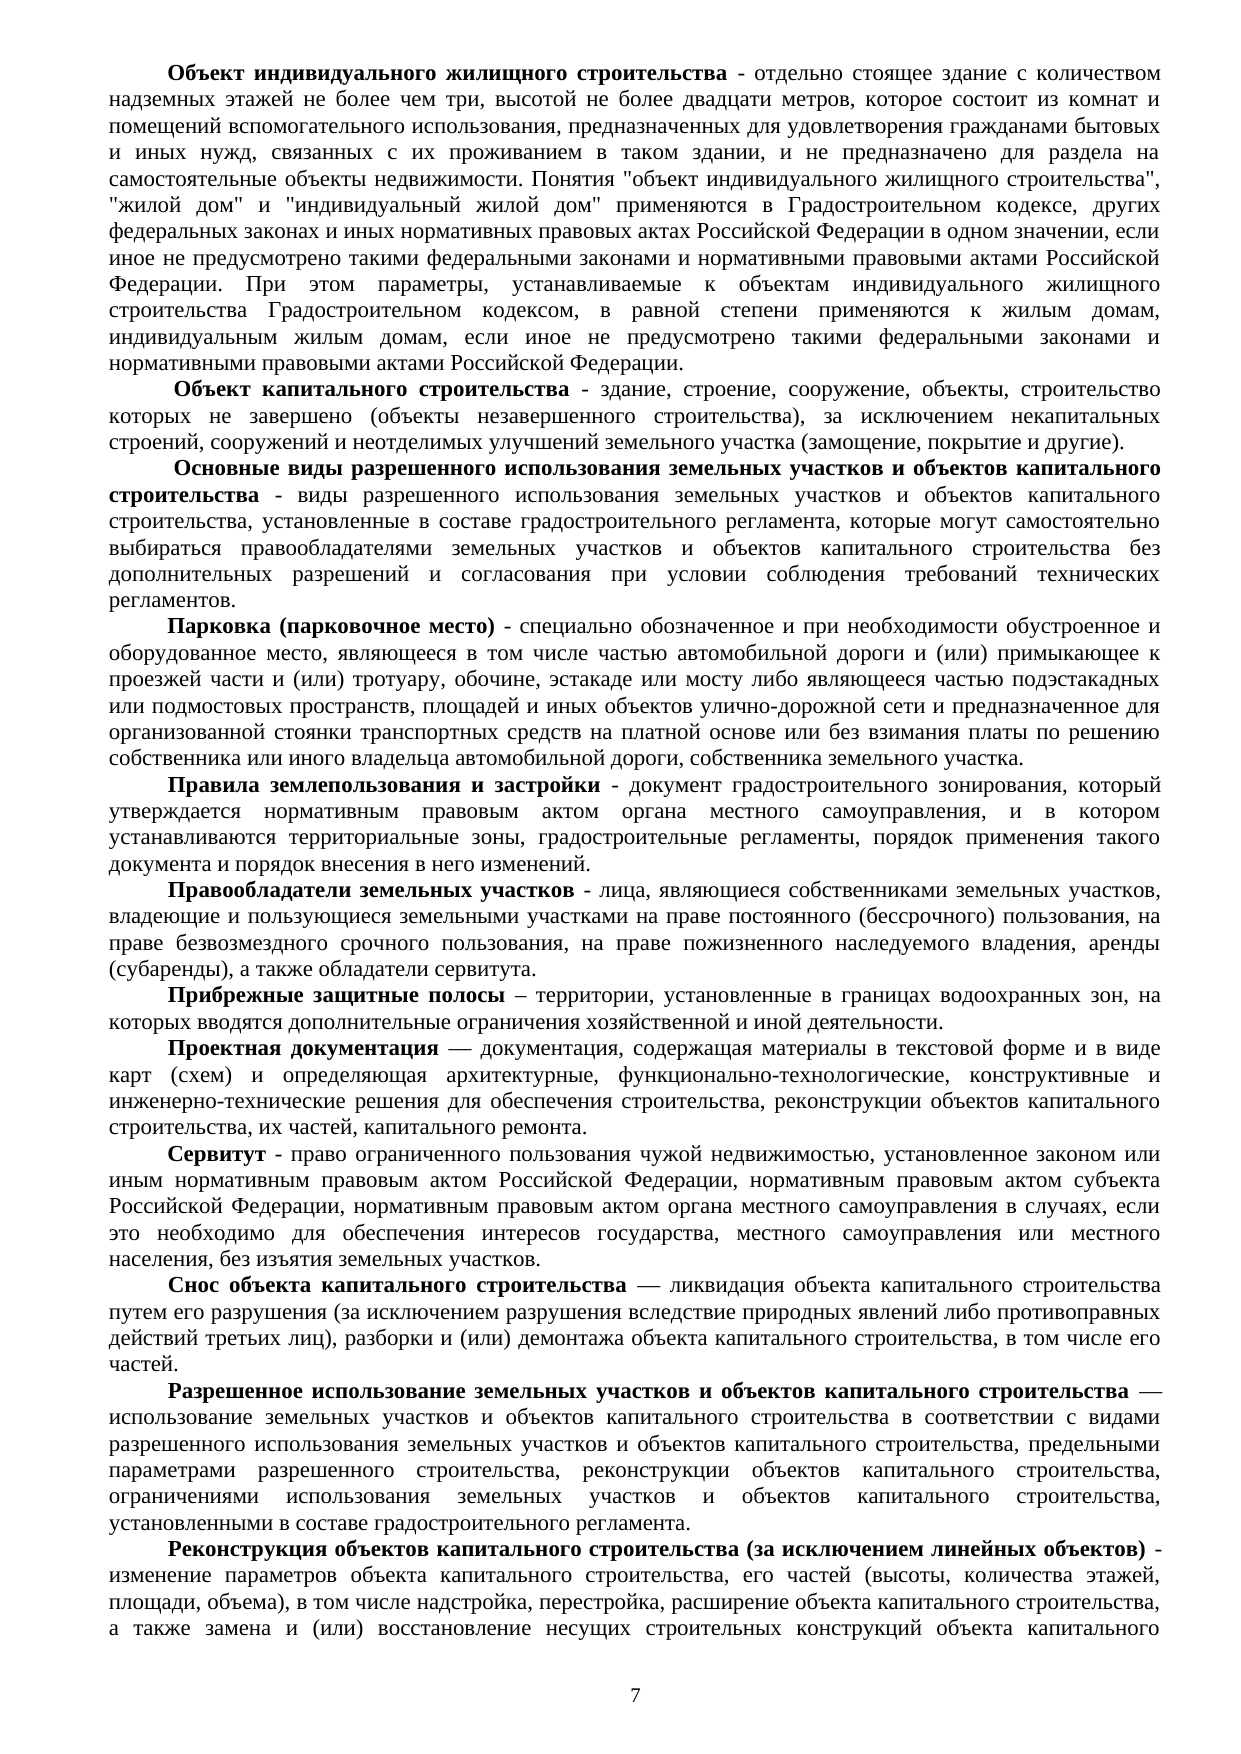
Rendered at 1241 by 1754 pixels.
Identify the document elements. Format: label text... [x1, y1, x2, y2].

text Разрешенное использование земельных участков и объектов капитального строительства — использование земельных участков и объектов капитального строительства в соответствии с видами разрешенного использования земельных участков и объектов капитального строительства, предельными параметрами разрешенного строительства, реконструкции объектов капитального строительства, ограничениями использования земельных участков и объектов капитального строительства, установленными в составе градостроительного регламента. [109, 1377, 1162, 1535]
text Сервитут - право ограниченного пользования чужой недвижимостью, установленное законом или иным нормативным правовым актом Российской Федерации, нормативным правовым актом субъекта Российской Федерации, нормативным правовым актом органа местного самоуправления в случаях, если это необходимо для обеспечения интересов государства, местного самоуправления или местного населения, без изъятия земельных участков. [109, 1140, 1162, 1271]
text Парковка (парковочное место) - специально обозначенное и при необходимости обустроенное и оборудованное место, являющееся в том числе частью автомобильной дороги и (или) примыкающее к проезжей части и (или) тротуару, обочине, эстакаде или мосту либо являющееся частью подэстакадных или подмостовых пространств, площадей и иных объектов улично-дорожной сети и предназначенное для организованной стоянки транспортных средств на платной основе или без взимания платы по решению собственника или иного владельца автомобильной дороги, собственника земельного участка. [109, 613, 1162, 771]
text Основные виды разрешенного использования земельных участков и объектов капитального строительства - виды разрешенного использования земельных участков и объектов капитального строительства, установленные в составе градостроительного регламента, которые могут самостоятельно выбираться правообладателями земельных участков и объектов капитального строительства без дополнительных разрешений и согласования при условии соблюдения требований технических регламентов. [109, 454, 1162, 613]
text Объект капитального строительства - здание, строение, сооружение, объекты, строительство которых не завершено (объекты незавершенного строительства), за исключением некапитальных строений, сооружений и неотделимых улучшений земельного участка (замощение, покрытие и другие). [109, 375, 1162, 454]
text Правила землепользования и застройки - документ градостроительного зонирования, который утверждается нормативным правовым актом органа местного самоуправления, и в котором устанавливаются территориальные зоны, градостроительные регламенты, порядок применения такого документа и порядок внесения в него изменений. [109, 771, 1162, 876]
text Правообладатели земельных участков - лица, являющиеся собственниками земельных участков, владеющие и пользующиеся земельными участками на праве постоянного (бессрочного) пользования, на праве безвозмездного срочного пользования, на праве пожизненного наследуемого владения, аренды (субаренды), а также обладатели сервитута. [109, 876, 1162, 982]
text Объект индивидуального жилищного строительства - отдельно стоящее здание с количеством надземных этажей не более чем три, высотой не более двадцати метров, которое состоит из комнат и помещений вспомогательного использования, предназначенных для удовлетворения гражданами бытовых и иных нужд, связанных с их проживанием в таком здании, и не предназначено для раздела на самостоятельные объекты недвижимости. Понятия "объект индивидуального жилищного строительства", "жилой дом" и "индивидуальный жилой дом" применяются в Градостроительном кодексе, других федеральных законах и иных нормативных правовых актах Российской Федерации в одном значении, если иное не предусмотрено такими федеральными законами и нормативными правовыми актами Российской Федерации. При этом параметры, устанавливаемые к объектам индивидуального жилищного строительства Градостроительном кодексом, в равной степени применяются к жилым домам, индивидуальным жилым домам, если иное не предусмотрено такими федеральными законами и нормативными правовыми актами Российской Федерации. [109, 59, 1162, 375]
text Проектная документация — документация, содержащая материалы в текстовой форме и в виде карт (схем) и определяющая архитектурные, функционально-технологические, конструктивные и инженерно-технические решения для обеспечения строительства, реконструкции объектов капитального строительства, их частей, капитального ремонта. [109, 1034, 1162, 1140]
text Снос объекта капитального строительства — ликвидация объекта капитального строительства путем его разрушения (за исключением разрушения вследствие природных явлений либо противоправных действий третьих лиц), разборки и (или) демонтажа объекта капитального строительства, в том числе его частей. [109, 1271, 1162, 1377]
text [109, 1535, 1162, 1640]
text Прибрежные защитные полосы – территории, установленные в границах водоохранных зон, на которых вводятся дополнительные ограничения хозяйственной и иной деятельности. [109, 982, 1162, 1034]
